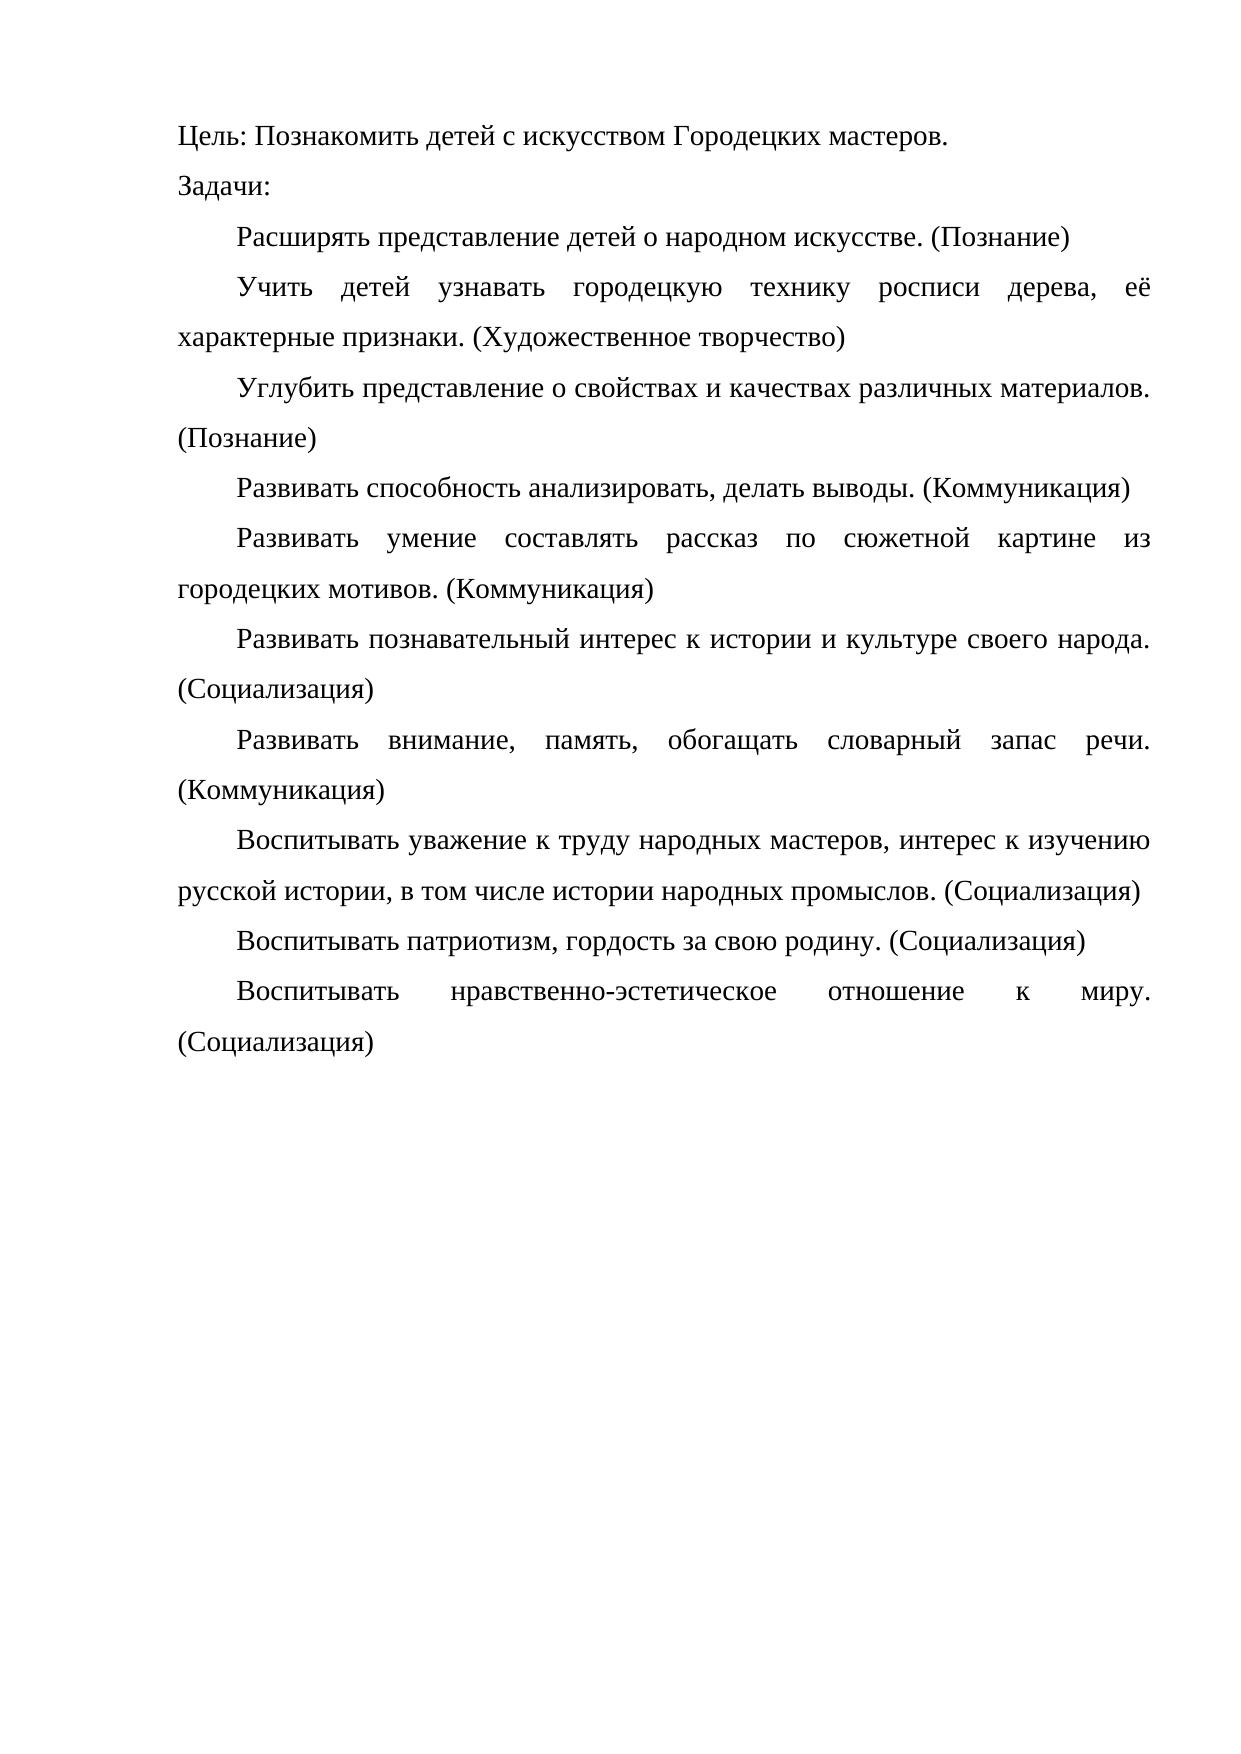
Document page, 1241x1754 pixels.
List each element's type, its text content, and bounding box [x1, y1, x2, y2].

text Воспитывать нравственно-эстетическое отношение к миру. (Социализация) [177, 973, 1152, 1057]
text Задачи: [177, 168, 1152, 202]
text Цель: Познакомить детей с искусством Городецких мастеров. [177, 118, 1152, 152]
text Развивать познавательный интерес к истории и культуре своего народа. (Социализация) [177, 621, 1152, 705]
text Развивать внимание, память, обогащать словарный запас речи. (Коммуникация) [177, 722, 1152, 806]
text Воспитывать уважение к труду народных мастеров, интерес к изучению русской истории, в том числе истории народных промыслов. (Социализация) [177, 822, 1152, 906]
text Воспитывать патриотизм, гордость за свою родину. (Социализация) [177, 923, 1152, 957]
text Развивать умение составлять рассказ по сюжетной картине из городецких мотивов. (Коммуникация) [177, 521, 1152, 604]
text Учить детей узнавать городецкую технику росписи дерева, её характерные признаки. (Художественное творчество) [177, 269, 1152, 353]
text Расширять представление детей о народном искусстве. (Познание) [177, 219, 1152, 252]
text Углубить представление о свойствах и качествах различных материалов. (Познание) [177, 370, 1152, 453]
text Развивать способность анализировать, делать выводы. (Коммуникация) [177, 470, 1152, 504]
